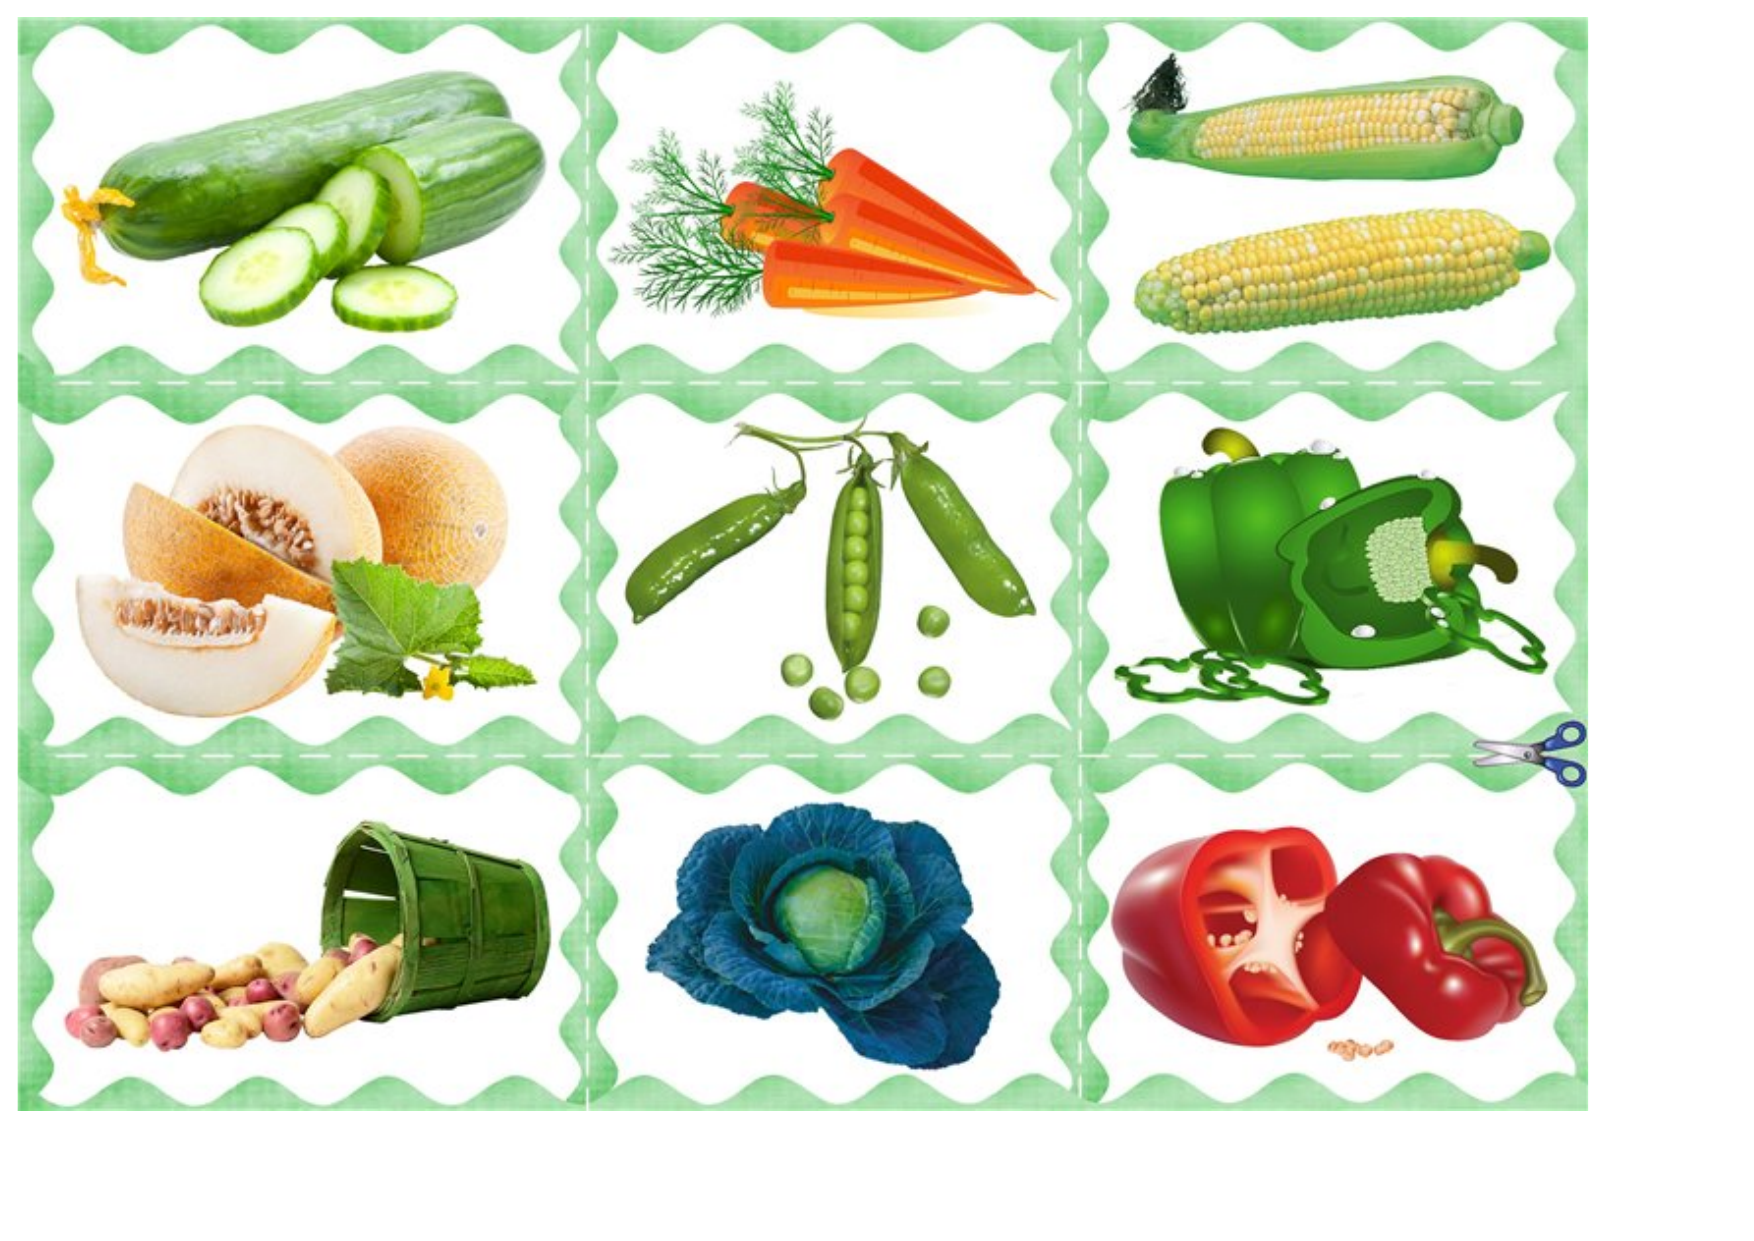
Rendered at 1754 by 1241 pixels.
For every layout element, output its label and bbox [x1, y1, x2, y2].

picture [17, 17, 1589, 1111]
